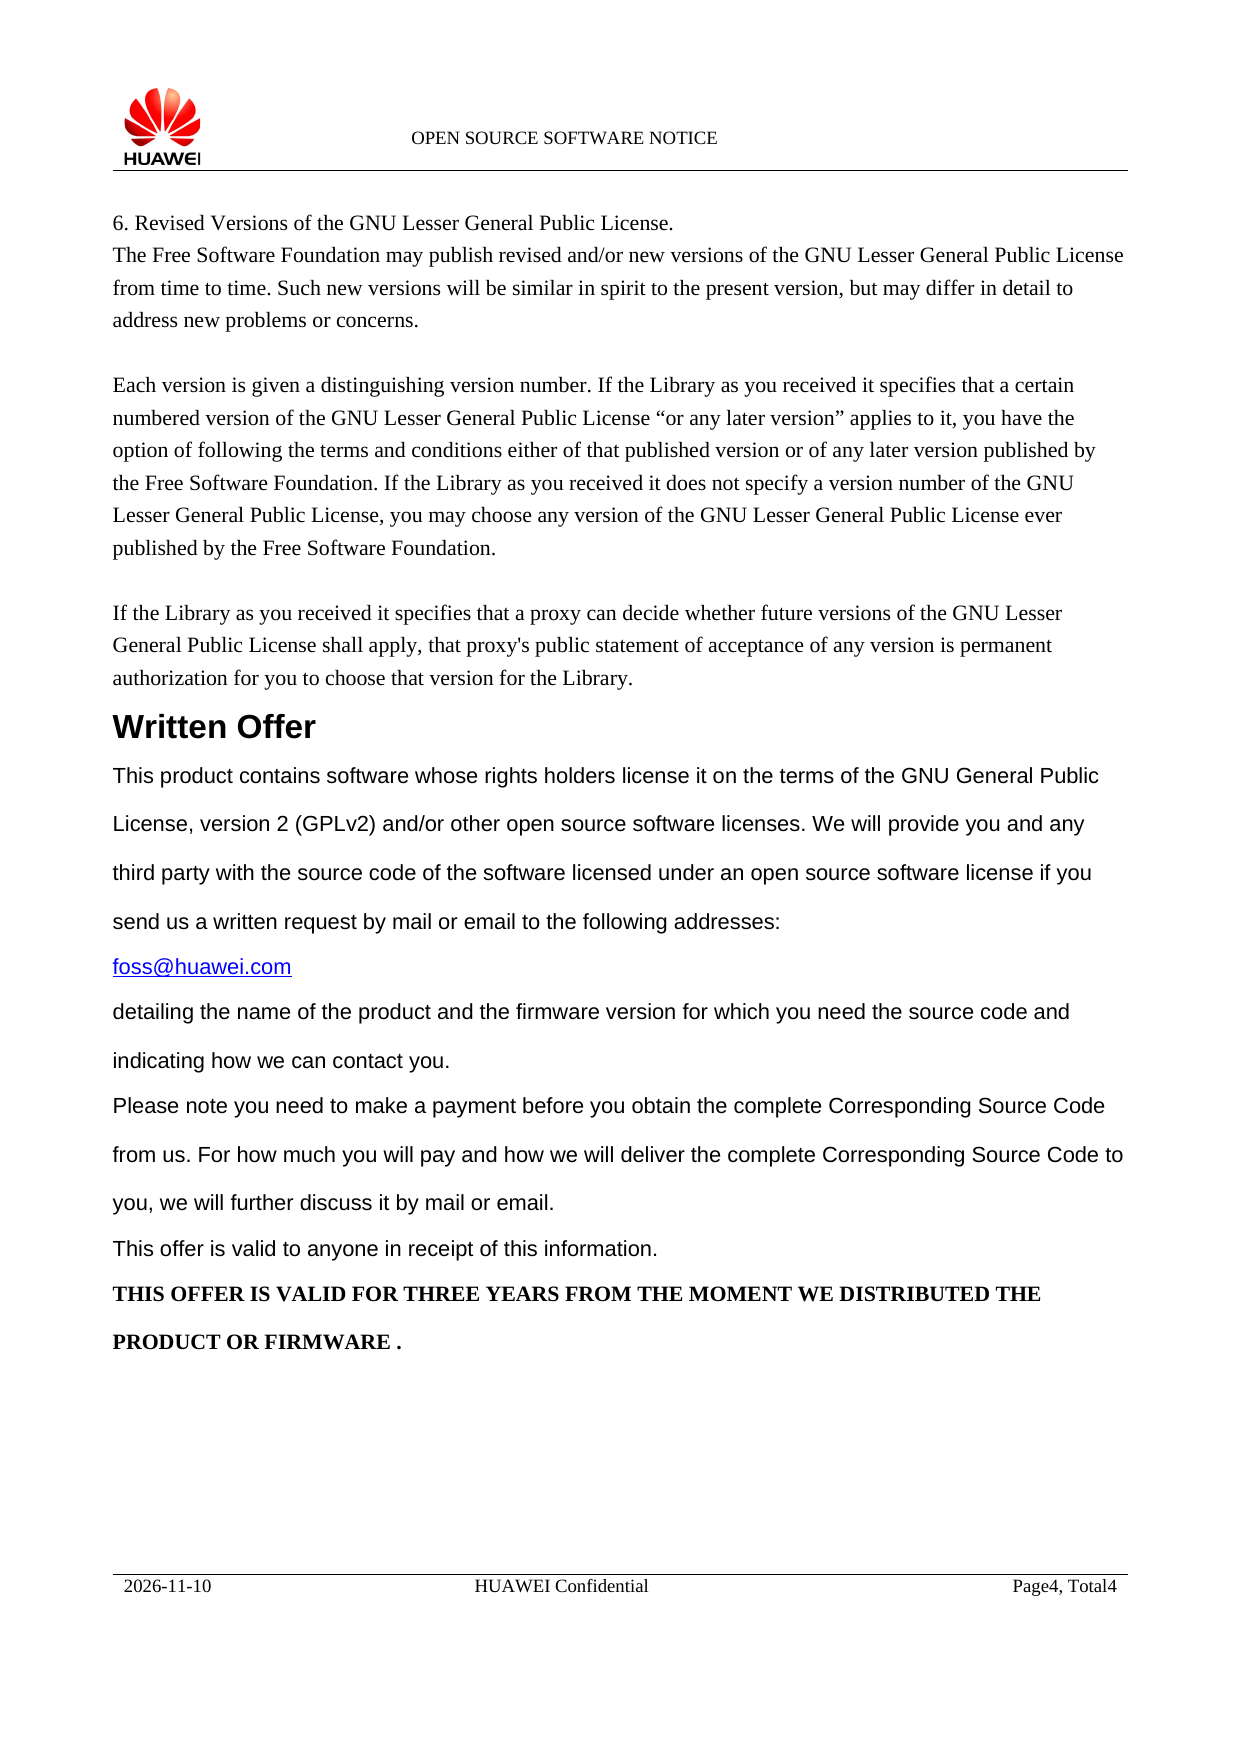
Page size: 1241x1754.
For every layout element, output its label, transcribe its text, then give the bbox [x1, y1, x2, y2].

picture [124, 88, 201, 165]
text Written Offer [112, 694, 1128, 759]
text This offer is valid for three years from the moment we distributed the product or firmware . [112, 1277, 1128, 1358]
text This offer is valid to anyone in receipt of this information. [112, 1232, 1128, 1264]
text detailing the name of the product and the firmware version for which you need the source code and indicating how we can contact you. [112, 995, 1128, 1077]
text This product contains software whose rights holders license it on the terms of the GNU General Public License, version 2 (GPLv2) and/or other open source software licenses. We will provide you and any third party with the source code of the software licensed under an open source software license if you send us a written request by mail or email to the following addresses: [112, 759, 1128, 938]
text foss@huawei.com [112, 950, 1128, 983]
text Please note you need to make a payment before you obtain the complete Corresponding Source Code from us. For how much you will pay and how we will deliver the complete Corresponding Source Code to you, we will further discuss it by mail or email. [112, 1089, 1128, 1219]
